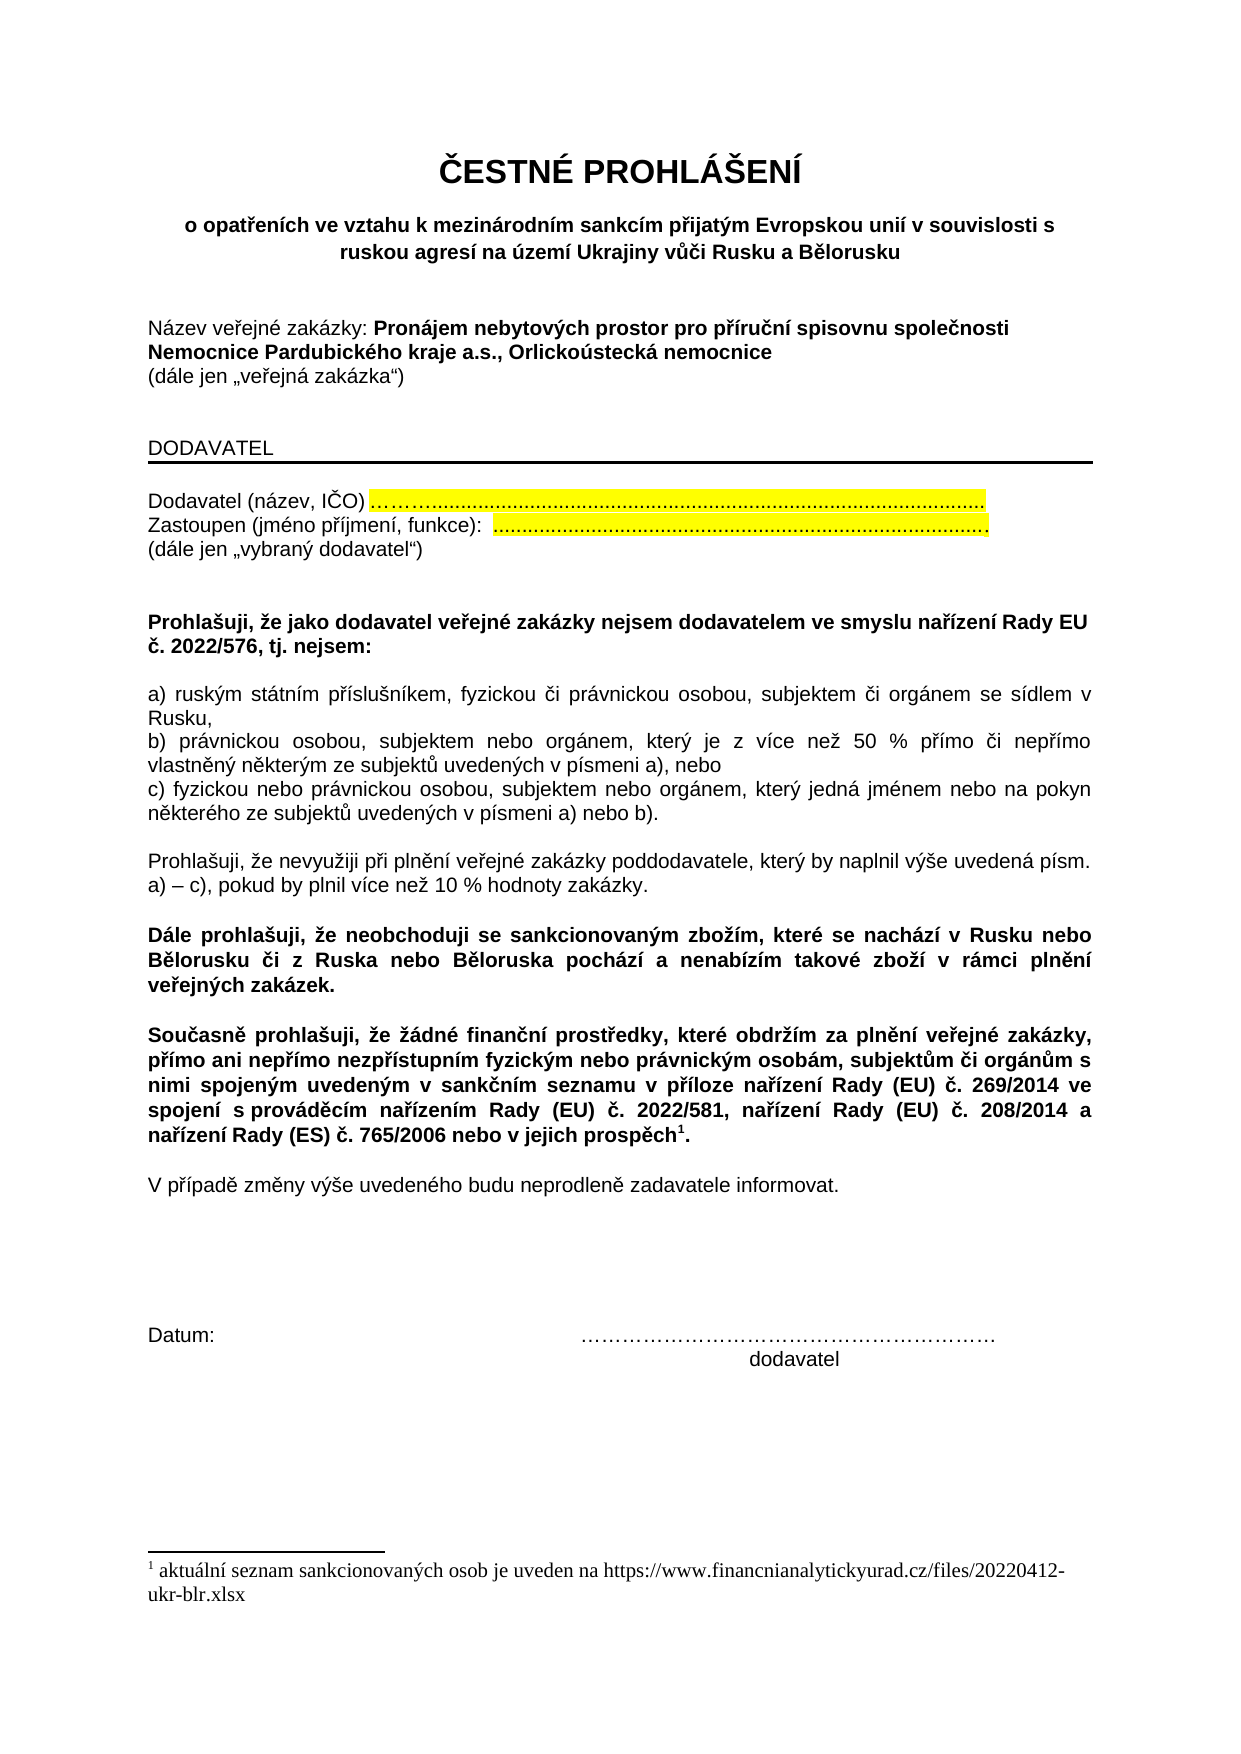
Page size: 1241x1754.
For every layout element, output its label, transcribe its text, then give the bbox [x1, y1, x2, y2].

text a) ruským státním příslušníkem, fyzickou či právnickou osobou, subjektem či orgánem se sídlem v Rusku, [148, 681, 1093, 729]
subtitle Současně prohlašuji, že žádné finanční prostředky, které obdržím za plnění veřejné zakázky, přímo ani nepřímo nezpřístupním fyzickým nebo právnickým osobám, subjektům či orgánům s nimi spojeným uvedeným v sankčním seznamu v příloze nařízení Rady (EU) č. 269/2014 ve spojení s prováděcím nařízením Rady (EU) č. 2022/581, nařízení Rady (EU) č. 208/2014 a nařízení Rady (ES) č. 765/2006 nebo v jejich prospěch. [148, 1022, 1093, 1147]
subtitle Dále prohlašuji, že neobchoduji se sankcionovaným zbožím, které se nachází v Rusku nebo Bělorusku či z Ruska nebo Běloruska pochází a nenabízím takové zboží v rámci plnění veřejných zakázek. [148, 922, 1093, 997]
text (dále jen „veřejná zakázka“) [148, 363, 1093, 387]
text DODAVATEL [148, 435, 1093, 461]
list dodavatel [664, 1347, 1196, 1371]
text o opatřeních ve vztahu k mezinárodním sankcím přijatým Evropskou unií v souvislosti s ruskou agresí na území Ukrajiny vůči Rusku a Bělorusku [148, 213, 1093, 264]
text Prohlašuji, že jako dodavatel veřejné zakázky nejsem dodavatelem ve smyslu nařízení Rady EU č. 2022/576, tj. nejsem: [148, 609, 1093, 657]
subtitle Datum: …………………………………………………… [148, 1322, 1093, 1347]
text Prohlašuji, že nevyužiji při plnění veřejné zakázky poddodavatele, který by naplnil výše uvedená písm. a) – c), pokud by plnil více než 10 % hodnoty zakázky. [148, 849, 1093, 897]
text b) právnickou osobou, subjektem nebo orgánem, který je z více než 50 % přímo či nepřímo vlastněný některým ze subjektů uvedených v písmeni a), nebo [148, 729, 1093, 777]
text c) fyzickou nebo právnickou osobou, subjektem nebo orgánem, který jedná jménem nebo na pokyn některého ze subjektů uvedených v písmeni a) nebo b). [148, 777, 1093, 825]
text Název veřejné zakázky: Pronájem nebytových prostor pro příruční spisovnu společnosti Nemocnice Pardubického kraje a.s., Orlickoústecká nemocnice [148, 316, 1093, 363]
text (dále jen „vybraný dodavatel“) [148, 537, 1093, 561]
subtitle ČESTNÉ PROHLÁŠENÍ [148, 164, 1093, 189]
subtitle V případě změny výše uvedeného budu neprodleně zadavatele informovat. [148, 1172, 1093, 1197]
text Dodavatel (název, IČO) ………................................................................................................ [148, 488, 1093, 512]
text Zastoupen (jméno příjmení, funkce): ...................................................................................... [148, 512, 1093, 537]
